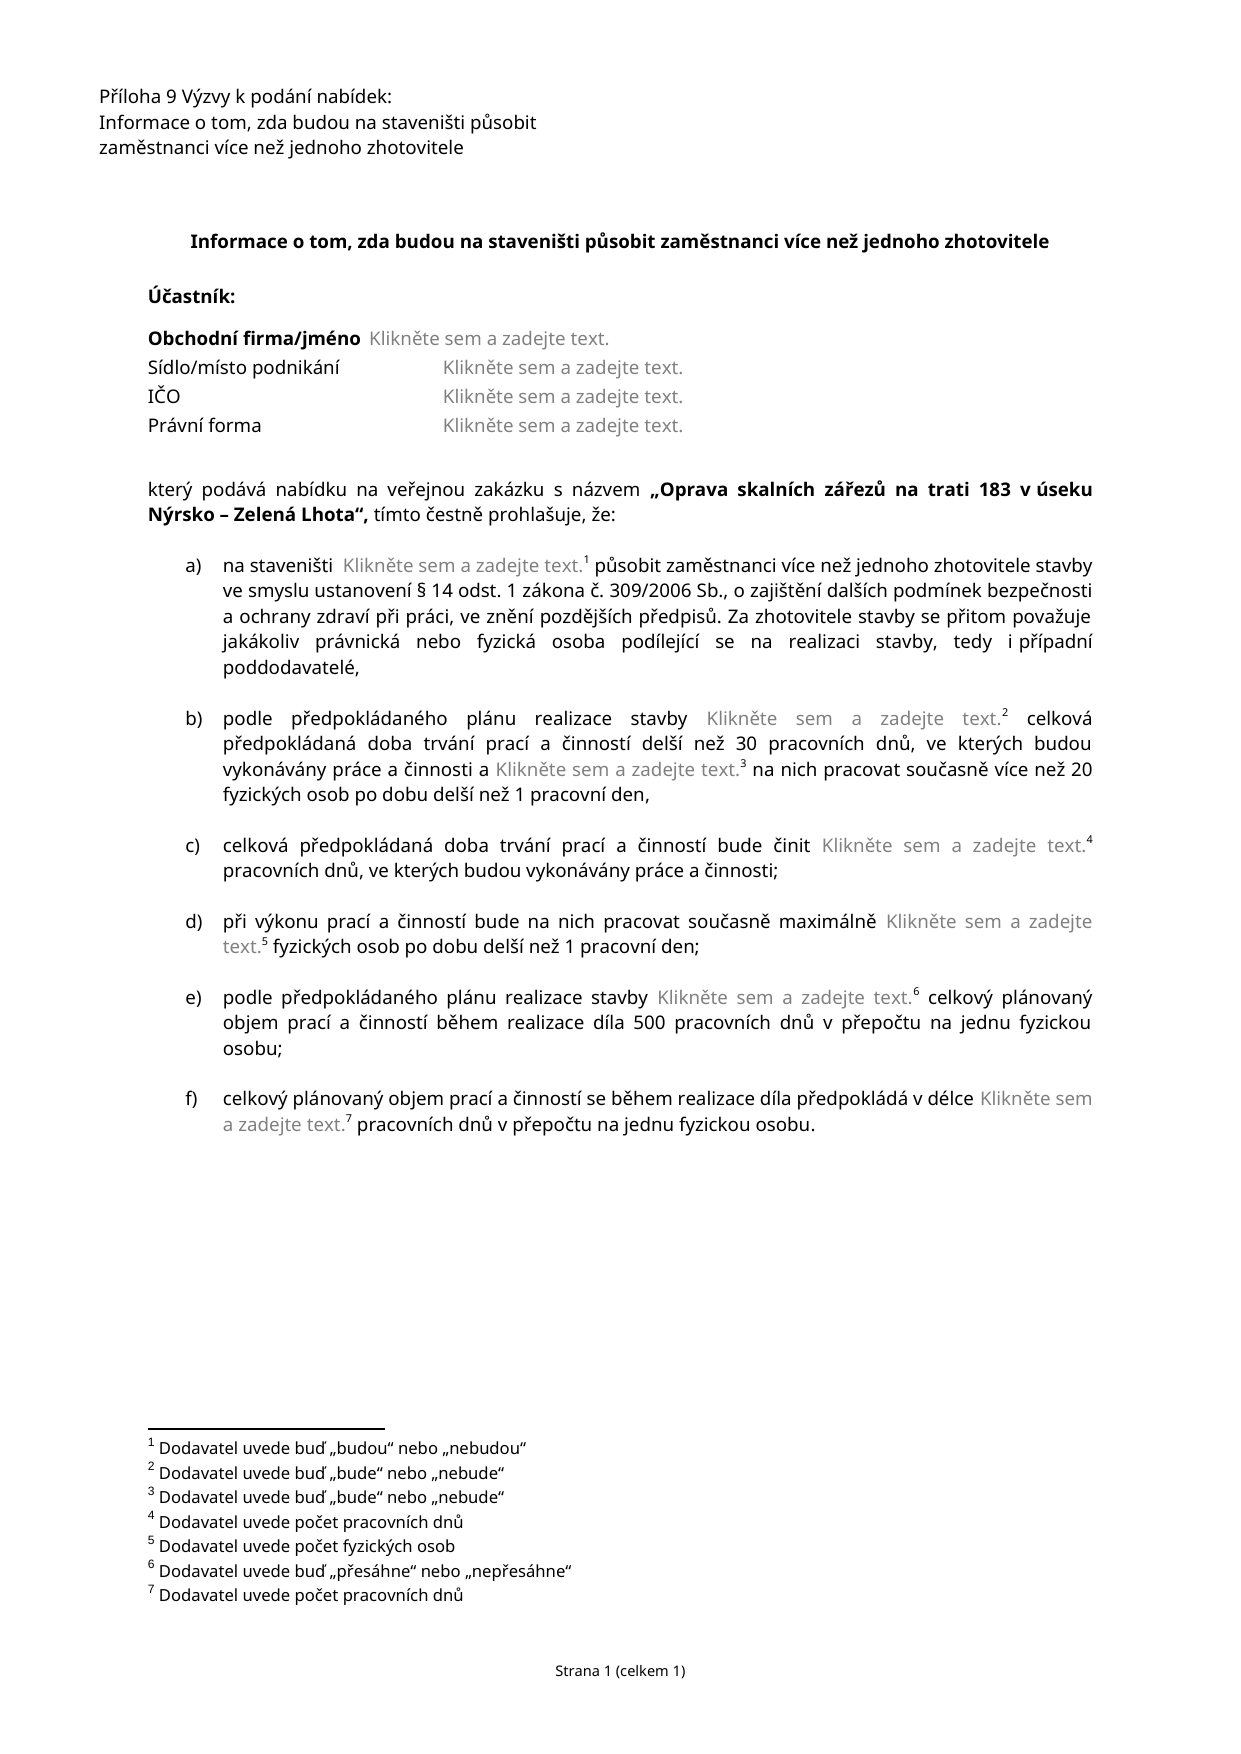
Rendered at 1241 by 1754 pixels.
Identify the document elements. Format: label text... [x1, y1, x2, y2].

text Sídlo/místo podnikání [148, 351, 1093, 380]
title Informace o tom, zda budou na staveništi působit zaměstnanci více než jednoho zhotovitele [148, 228, 1093, 254]
text Obchodní firma/jméno [148, 322, 1093, 351]
list při výkonu prací a činností bude na nich pracovat současně maximálně fyzických osob po dobu delší než 1 pracovní den; [185, 908, 1093, 959]
text IČO [148, 380, 1093, 409]
list na staveništi působit zaměstnanci více než jednoho zhotovitele stavby ve smyslu ustanovení § 14 odst. 1 zákona č. 309/2006 Sb., o zajištění dalších podmínek bezpečnosti a ochrany zdraví při práci, ve znění pozdějších předpisů. Za zhotovitele stavby se přitom považuje jakákoliv právnická nebo fyzická osoba podílející se na realizaci stavby, tedy i případní poddodavatelé, [185, 552, 1093, 680]
list podle předpokládaného plánu realizace stavby celková předpokládaná doba trvání prací a činností delší než 30 pracovních dnů, ve kterých budou vykonávány práce a činnosti a na nich pracovat současně více než 20 fyzických osob po dobu delší než 1 pracovní den, [185, 705, 1093, 807]
text který podává nabídku na veřejnou zakázku s názvem „Oprava skalních zářezů na trati 183 v úseku Nýrsko – Zelená Lhota“, tímto čestně prohlašuje, že: [148, 476, 1093, 527]
list celkový plánovaný objem prací a činností se během realizace díla předpokládá v délce pracovních dnů v přepočtu na jednu fyzickou osobu. [185, 1086, 1093, 1137]
text Účastník: [148, 279, 1093, 310]
list podle předpokládaného plánu realizace stavby celkový plánovaný objem prací a činností během realizace díla 500 pracovních dnů v přepočtu na jednu fyzickou osobu; [185, 984, 1093, 1061]
list celková předpokládaná doba trvání prací a činností bude činit pracovních dnů, ve kterých budou vykonávány práce a činnosti; [185, 832, 1093, 883]
text Právní forma [148, 409, 1093, 438]
